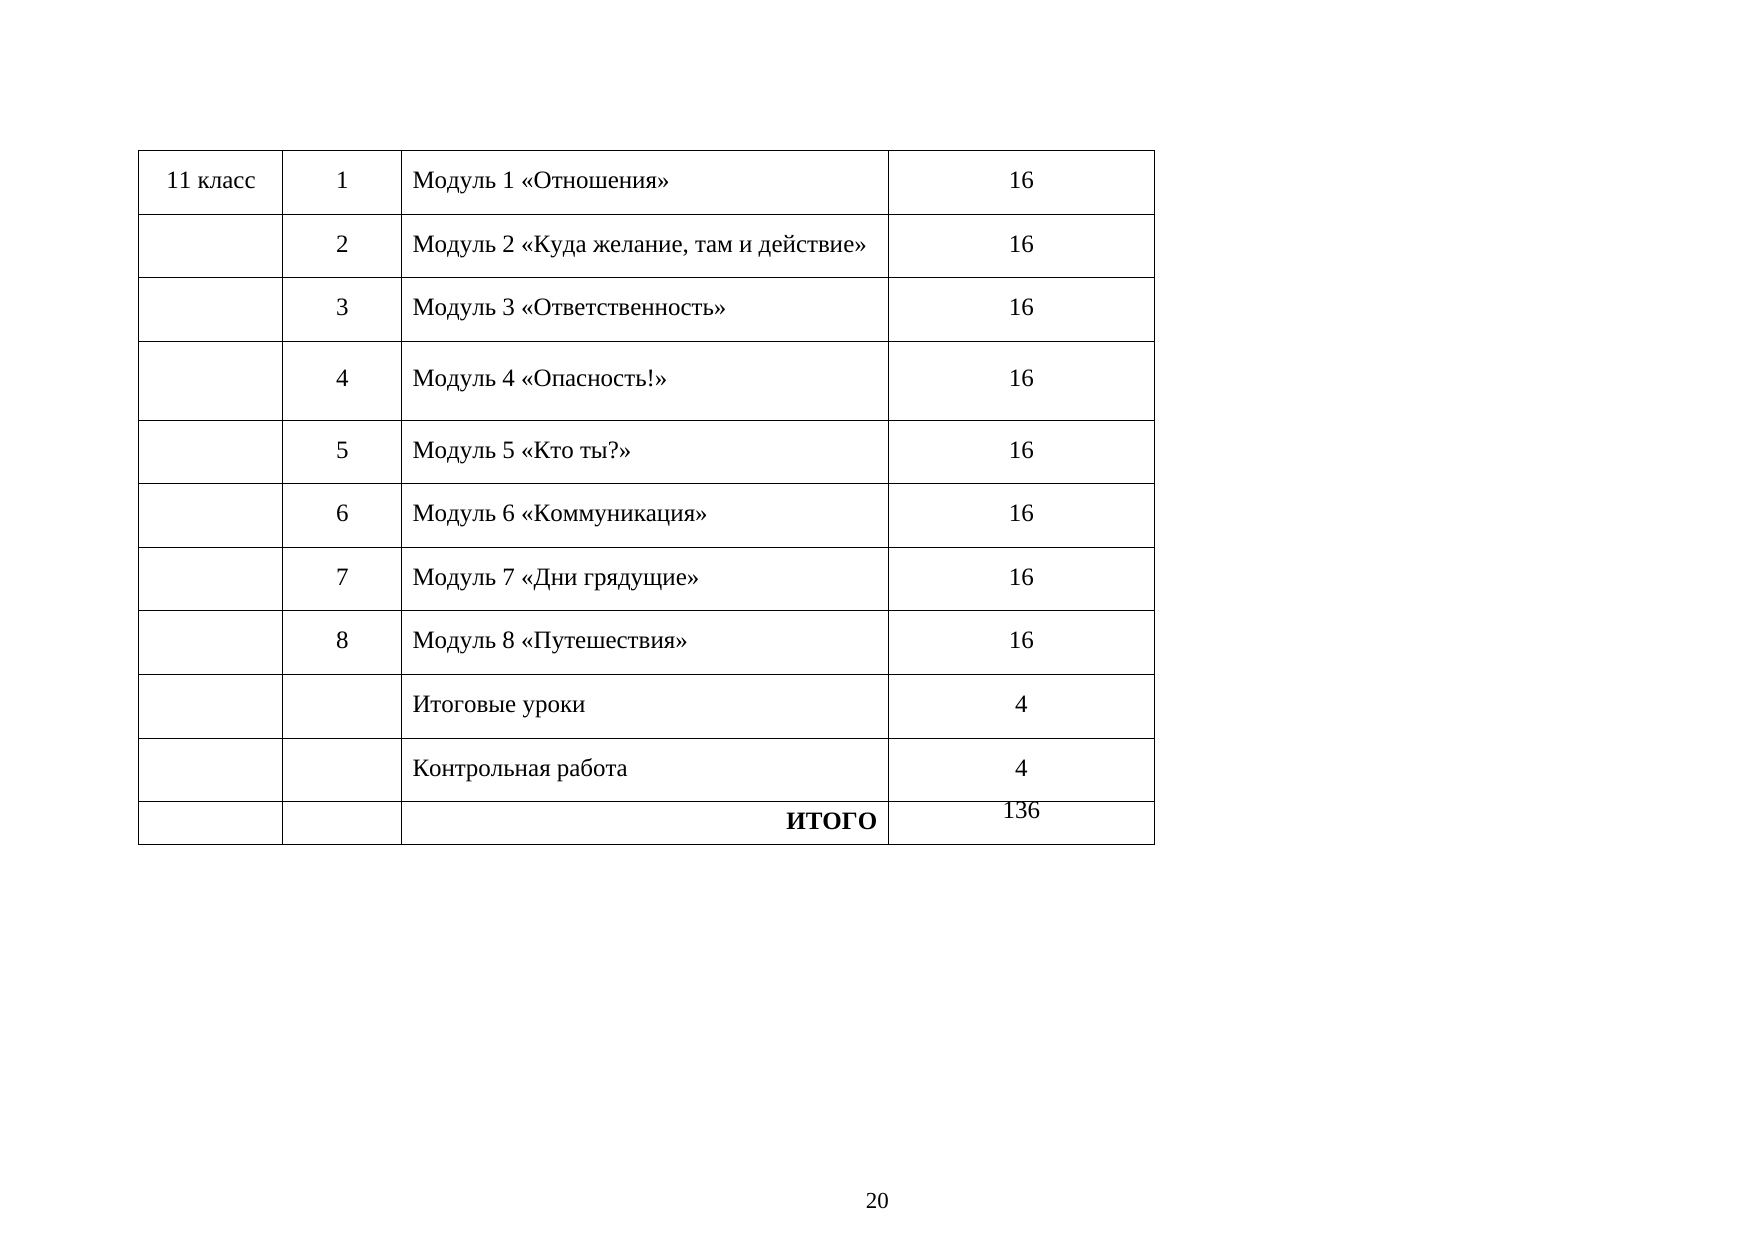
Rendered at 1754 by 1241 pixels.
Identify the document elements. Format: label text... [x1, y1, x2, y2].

table_cell 16 [889, 342, 1154, 420]
table_cell [139, 278, 282, 341]
table_cell Модуль 6 «Коммуникация» [402, 484, 888, 547]
table_cell Итоговые уроки [402, 675, 888, 737]
table_cell 16 [889, 215, 1154, 277]
table_cell 16 [889, 421, 1154, 483]
table_cell 4 [283, 342, 401, 420]
table_cell Модуль 5 «Кто ты?» [402, 421, 888, 483]
table_cell [139, 215, 282, 277]
table_cell 11 класс [139, 151, 282, 213]
table_cell 2 [283, 215, 401, 277]
table_cell 3 [283, 278, 401, 341]
table_cell [139, 548, 282, 610]
table_cell 16 [889, 611, 1154, 674]
table_cell Модуль 8 «Путешествия» [402, 611, 888, 674]
table_cell 7 [283, 548, 401, 610]
table_cell [139, 421, 282, 483]
table_cell 16 [889, 548, 1154, 610]
table_cell Модуль 2 «Куда желание, там и действие» [402, 215, 888, 277]
table_cell [139, 739, 282, 801]
table_cell 16 [889, 151, 1154, 213]
table_cell Модуль 7 «Дни грядущие» [402, 548, 888, 610]
table_cell [139, 611, 282, 674]
table_cell [283, 675, 401, 737]
table_cell Модуль 3 «Ответственность» [402, 278, 888, 341]
table_cell 4 [889, 675, 1154, 737]
table_cell ИТОГО [402, 802, 888, 844]
table_cell Контрольная работа [402, 739, 888, 801]
table_cell Модуль 4 «Опасность!» [402, 342, 888, 420]
table_cell 5 [283, 421, 401, 483]
table_cell [283, 802, 401, 844]
table_cell 16 [889, 278, 1154, 341]
table_cell [139, 342, 282, 420]
table_cell [139, 675, 282, 737]
table_cell 16 [889, 484, 1154, 547]
table_cell Модуль 1 «Отношения» [402, 151, 888, 213]
table_cell 136 [889, 802, 1154, 844]
table_cell [139, 802, 282, 844]
table_cell [139, 484, 282, 547]
table_cell 4 [889, 739, 1154, 801]
table_cell 1 [283, 151, 401, 213]
table_cell [283, 739, 401, 801]
table_cell 6 [283, 484, 401, 547]
table_cell 8 [283, 611, 401, 674]
